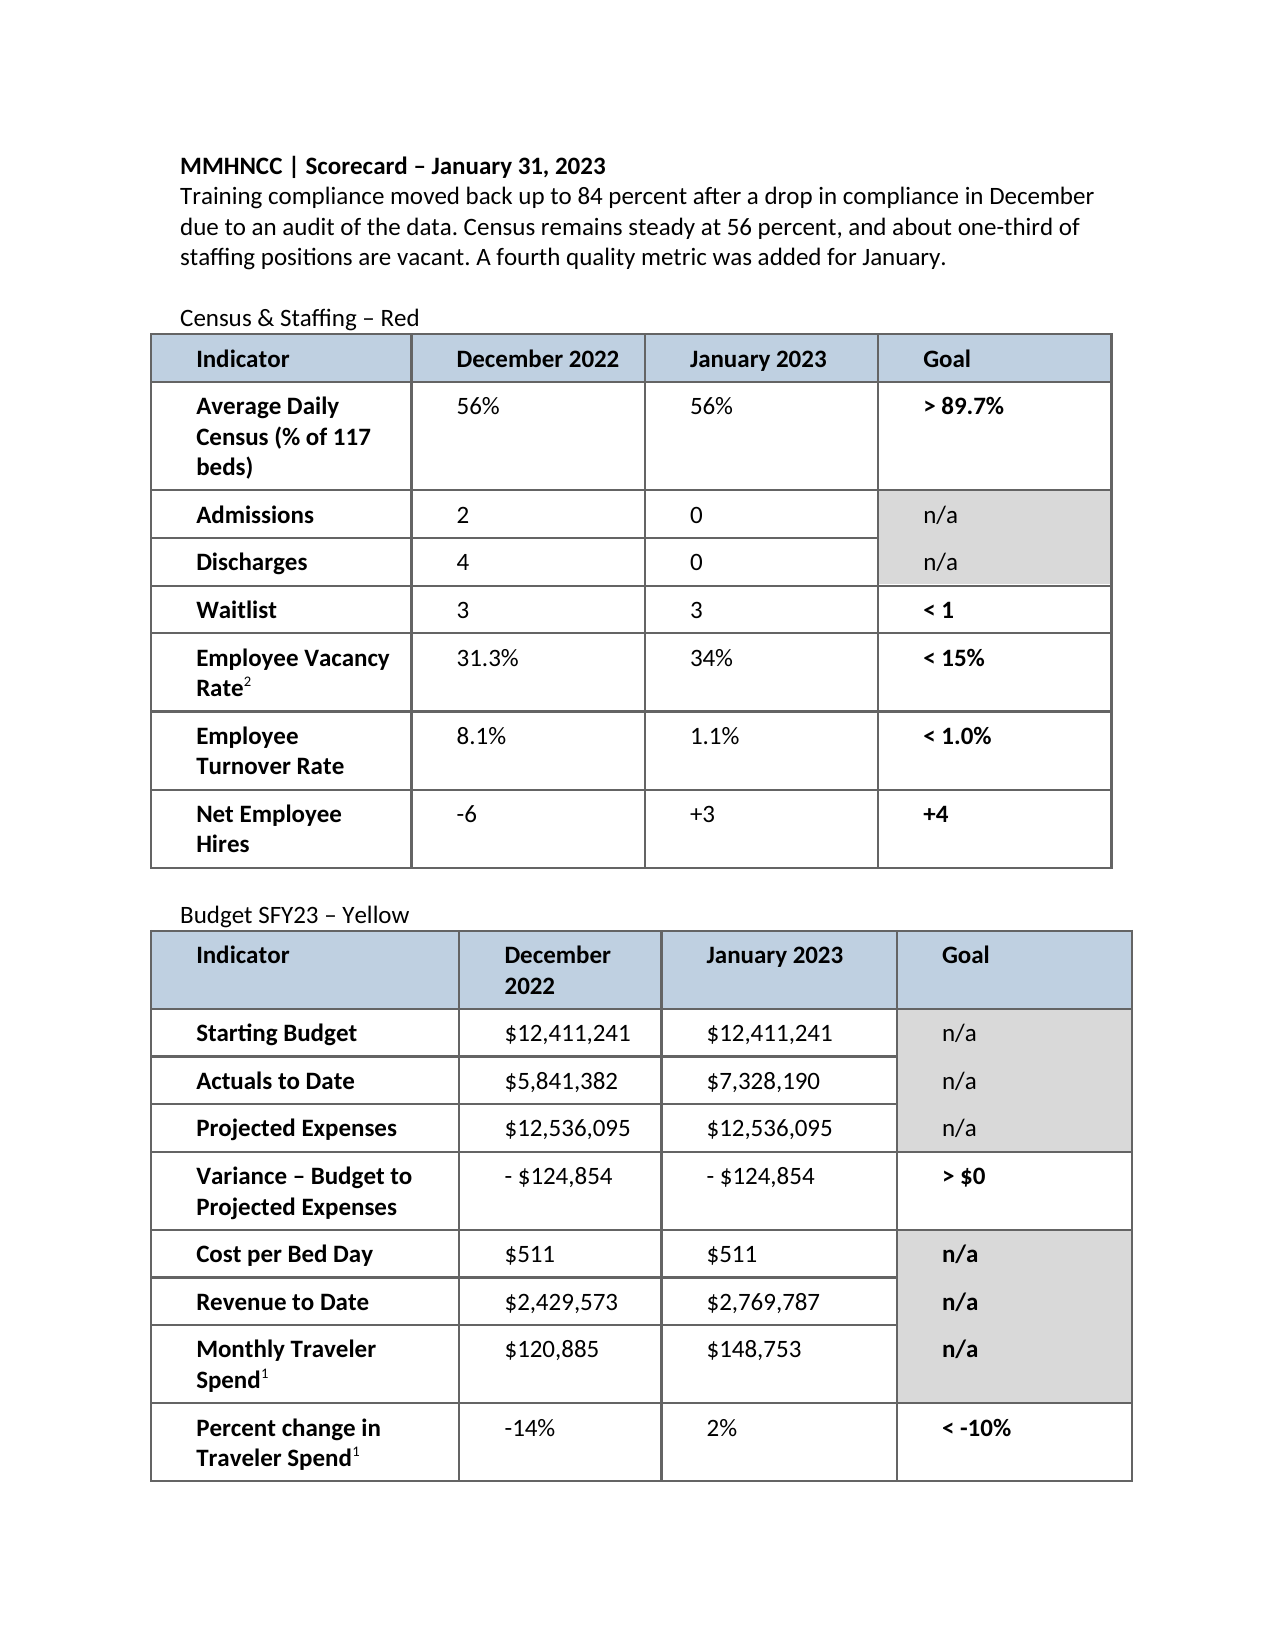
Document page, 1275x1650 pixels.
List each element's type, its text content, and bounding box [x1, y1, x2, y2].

table_cell n/a [879, 537, 1110, 584]
table_cell Percent change in Traveler Spend1 [152, 1404, 458, 1480]
table_header December 2022 [460, 932, 660, 1008]
table_cell 56% [646, 383, 877, 489]
table_cell Average Daily Census (% of 117 beds) [152, 383, 410, 489]
table_cell Employee Vacancy Rate2 [152, 634, 410, 710]
table_cell < -10% [898, 1404, 1131, 1480]
table_cell Variance – Budget to Projected Expenses [152, 1153, 458, 1229]
table_cell Employee Turnover Rate [152, 713, 410, 788]
table_cell $7,328,190 [663, 1058, 896, 1103]
table_cell -6 [413, 791, 644, 867]
table_cell n/a [898, 1231, 1131, 1276]
table_cell 2 [413, 491, 644, 537]
table_cell $2,429,573 [460, 1279, 660, 1324]
table_header Goal [898, 932, 1131, 1008]
table_header January 2023 [646, 335, 877, 381]
table_cell Cost per Bed Day [152, 1231, 458, 1276]
table_cell +4 [879, 791, 1110, 867]
table_header Indicator [152, 932, 458, 1008]
table_cell 31.3% [413, 634, 644, 710]
text Budget SFY23 – Yellow [180, 899, 1125, 930]
table_cell $5,841,382 [460, 1058, 660, 1103]
table_cell n/a [898, 1010, 1131, 1055]
table_header December 2022 [413, 335, 644, 381]
table_cell 3 [413, 587, 644, 632]
text Training compliance moved back up to 84 percent after a drop in compliance in December due to an audit of the data. Census remains steady at 56 percent, and about one-third of staffing positions are vacant. A fourth quality metric was added for January. [180, 181, 1125, 272]
table_cell - $124,854 [460, 1153, 660, 1229]
table_cell Starting Budget [152, 1010, 458, 1055]
table_header Goal [879, 335, 1110, 381]
table_cell 0 [646, 539, 877, 584]
table_cell > 89.7% [879, 383, 1110, 489]
table_cell $511 [663, 1231, 896, 1276]
table_cell < 15% [879, 634, 1110, 710]
table_cell Admissions [152, 491, 410, 537]
text MMHNCC | Scorecard – January 31, 2023 [180, 150, 1125, 181]
table_cell 2% [663, 1404, 896, 1480]
table_cell 3 [646, 587, 877, 632]
table_cell > $0 [898, 1153, 1131, 1229]
table_cell $511 [460, 1231, 660, 1276]
table_cell $12,536,095 [663, 1105, 896, 1151]
table_cell $120,885 [460, 1326, 660, 1402]
table_cell Actuals to Date [152, 1058, 458, 1103]
table_cell 0 [646, 491, 877, 537]
table_cell n/a [898, 1324, 1131, 1402]
table_cell $12,411,241 [663, 1010, 896, 1055]
table_cell Net Employee Hires [152, 791, 410, 867]
text Census & Staffing – Red [180, 303, 1125, 333]
table_cell Revenue to Date [152, 1279, 458, 1324]
table_cell Discharges [152, 539, 410, 584]
table_cell -14% [460, 1404, 660, 1480]
table_cell 1.1% [646, 713, 877, 788]
table_cell Projected Expenses [152, 1105, 458, 1151]
table_cell 8.1% [413, 713, 644, 788]
table_cell Monthly Traveler Spend1 [152, 1326, 458, 1402]
table_cell 4 [413, 539, 644, 584]
table_header January 2023 [663, 932, 896, 1008]
table_cell 34% [646, 634, 877, 710]
table_cell Waitlist [152, 587, 410, 632]
table_cell $148,753 [663, 1326, 896, 1402]
table_cell $12,536,095 [460, 1105, 660, 1151]
table_cell n/a [898, 1103, 1131, 1151]
table_cell +3 [646, 791, 877, 867]
table_header Indicator [152, 335, 410, 381]
table_cell n/a [879, 491, 1110, 537]
table_cell - $124,854 [663, 1153, 896, 1229]
table_cell $12,411,241 [460, 1010, 660, 1055]
table_cell < 1.0% [879, 713, 1110, 788]
table_cell 56% [413, 383, 644, 489]
table_cell n/a [898, 1055, 1131, 1103]
table_cell < 1 [879, 587, 1110, 632]
table_cell n/a [898, 1276, 1131, 1324]
table_cell $2,769,787 [663, 1279, 896, 1324]
